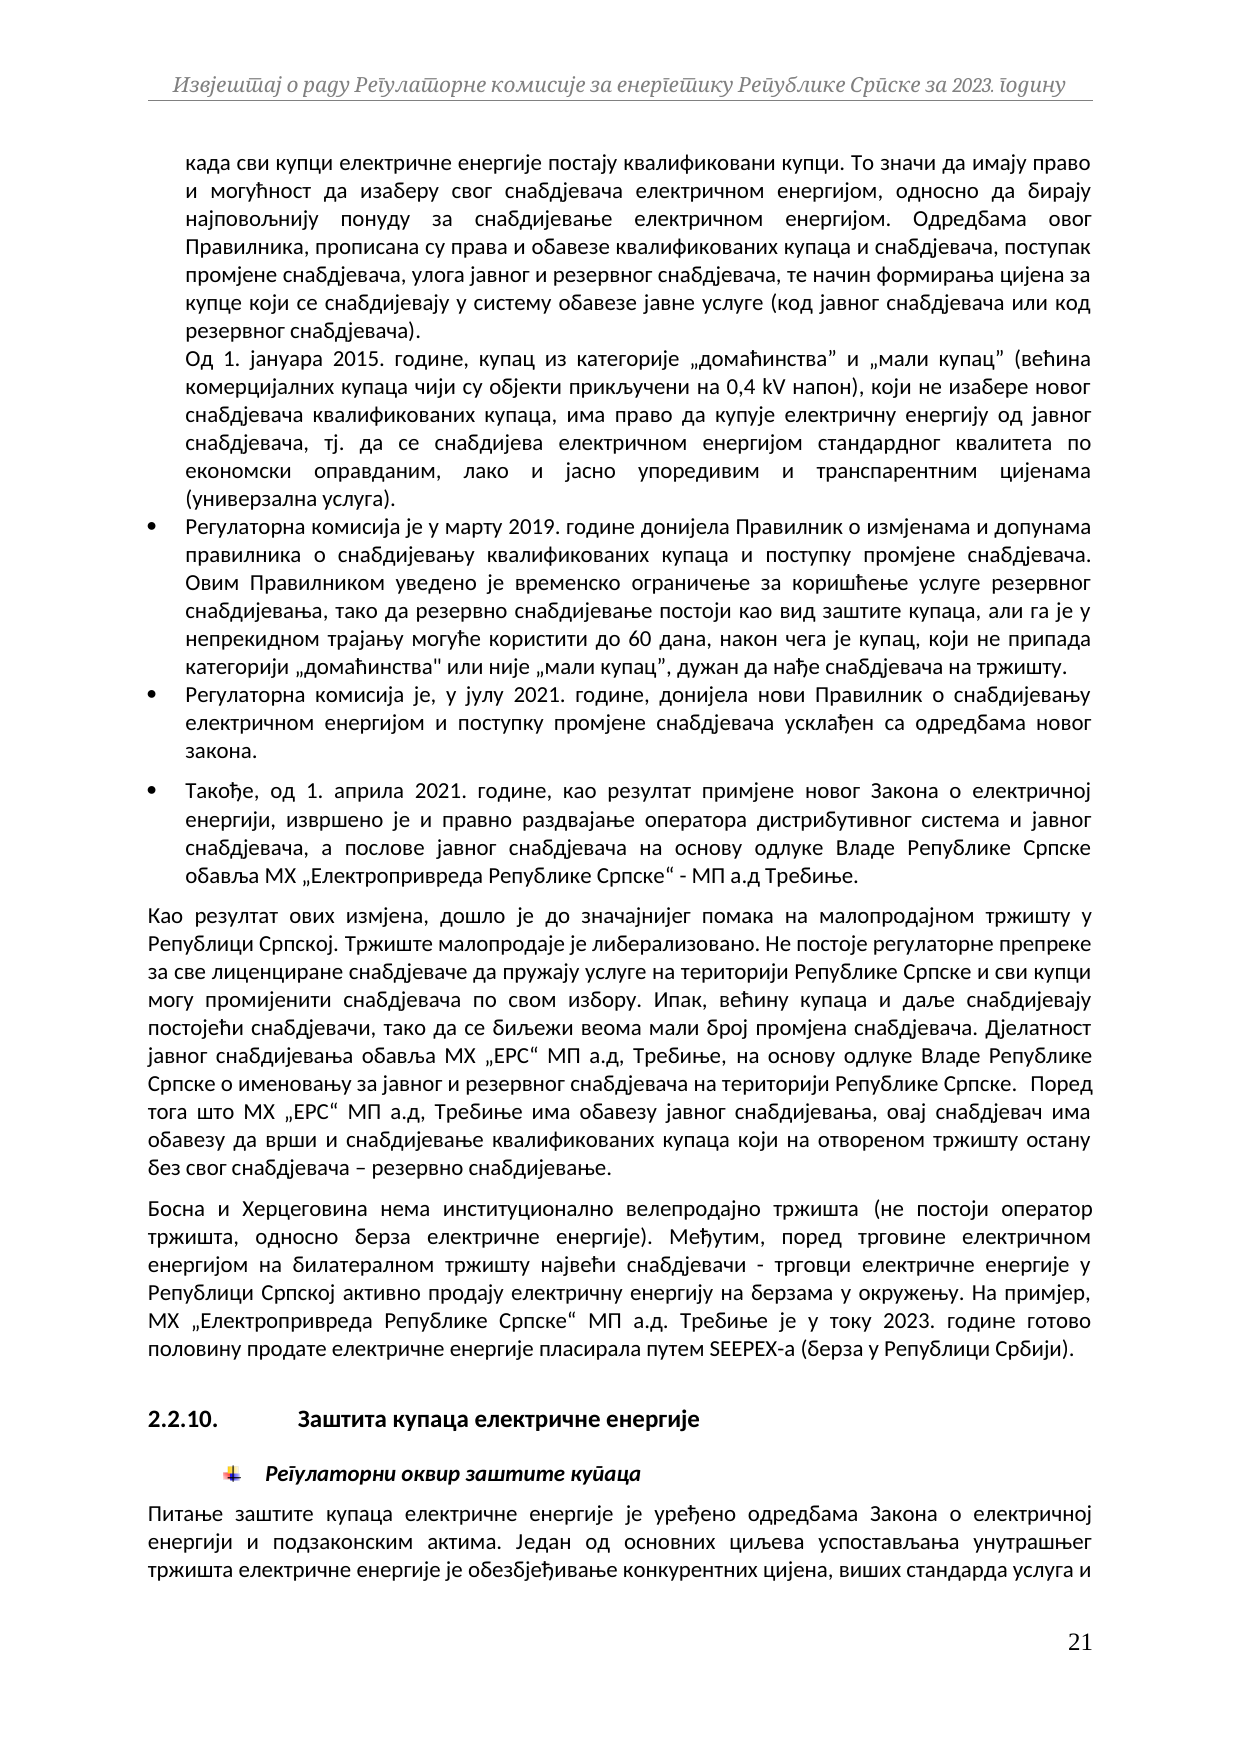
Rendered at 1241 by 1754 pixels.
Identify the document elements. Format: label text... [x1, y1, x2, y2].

list Од 1. јануара 2015. године, купац из категорије „домаћинства” и „мали купац” (већина комерцијалних купаца чији су објекти прикључени на 0,4 kV напон), који не изабере новог снабдјевача квалификованих купаца, има право да купује електричну енергију од јавног снабдјевача, тј. да се снабдијева електричном енергијом стандардног квалитета по економски оправданим, лако и јасно упоредивим и транспарентним цијенама (универзална услуга). [185, 344, 1093, 512]
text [148, 1499, 1093, 1583]
list Регулаторна комисија је, у јулу 2021. године, донијела нови Правилник о снабдијевању електричном енeргијом и поступку промјене снабдјевача усклађен са одредбама новог закона. [148, 680, 1093, 764]
subtitle Заштита купаца електричне енергије [148, 1403, 1093, 1434]
list Регулаторни оквир заштите купаца [223, 1459, 1093, 1487]
text Босна и Херцеговина нема институционално велепродајно тржишта (не постоји оператор тржишта, односно берза електричне енергије). Међутим, поред трговине електричном енергијом на билатералном тржишту највећи снабдјевачи - трговци електричне енергије у Републици Српској активно продају електричну енергију на берзама у окружењу. На примјер, МХ „Електропривреда Републике Српске“ МП а.д. Требиње је у току 2023. године готово половину продате електричне енергије пласирала путем SEEPEX-a (берза у Републици Србији). [148, 1194, 1093, 1362]
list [148, 148, 1093, 344]
list Регулаторна комисија је у марту 2019. године донијела Правилник о измјенама и допунама правилника о снабдијевању квалификованих купаца и поступку промјене снабдјевача. Овим Правилником уведено је временско ограничење за коришћење услуге резервног снабдијевања, тако да резервно снабдијевање постоји као вид заштите купаца, али га је у непрекидном трајању могуће користити до 60 дана, након чега је купац, који не припада категорији „домаћинства" или није „мали купац”, дужан да нађе снабдјевача на тржишту. [148, 512, 1093, 680]
text Као резултат ових измјена, дошло је до значајнијег помака на малопродајном тржишту у Републици Српској. Тржиште малопродаје је либерализовано. Не постоје регулаторне препреке за све лиценциране снабдјеваче да пружају услуге на територији Републике Српске и сви купци могу промијенити снабдјевача по свом избору. Ипак, већину купаца и даље снабдијевају постојећи снабдјевачи, тако да се биљежи веома мали број промјена снабдјевача. Дјелатност јавног снабдијевања обавља МХ „ЕРС“ МП а.д, Требиње, на основу одлуке Владе Републике Српске о именовању за јавног и резервног снабдјевача на територији Републике Српске. Поред тога што МХ „ЕРС“ МП а.д, Требиње има обавезу јавног снабдијевања, овај снабдјевач има обавезу да врши и снабдијевање квалификованих купаца који на отвореном тржишту остану без свог снабдјевача – резервно снабдијевање. [148, 901, 1093, 1181]
picture [223, 1464, 241, 1482]
list Такође, од 1. априла 2021. године, као резултат примјене новог Закона о електричној енергији, извршено је и правно раздвајање оператора дистрибутивног система и јавног снабдјевача, а послове јавног снабдјевача на основу одлуке Владе Републике Српске обавља МХ „Електропривреда Републике Српске“ - МП а.д Требиње. [148, 777, 1093, 889]
